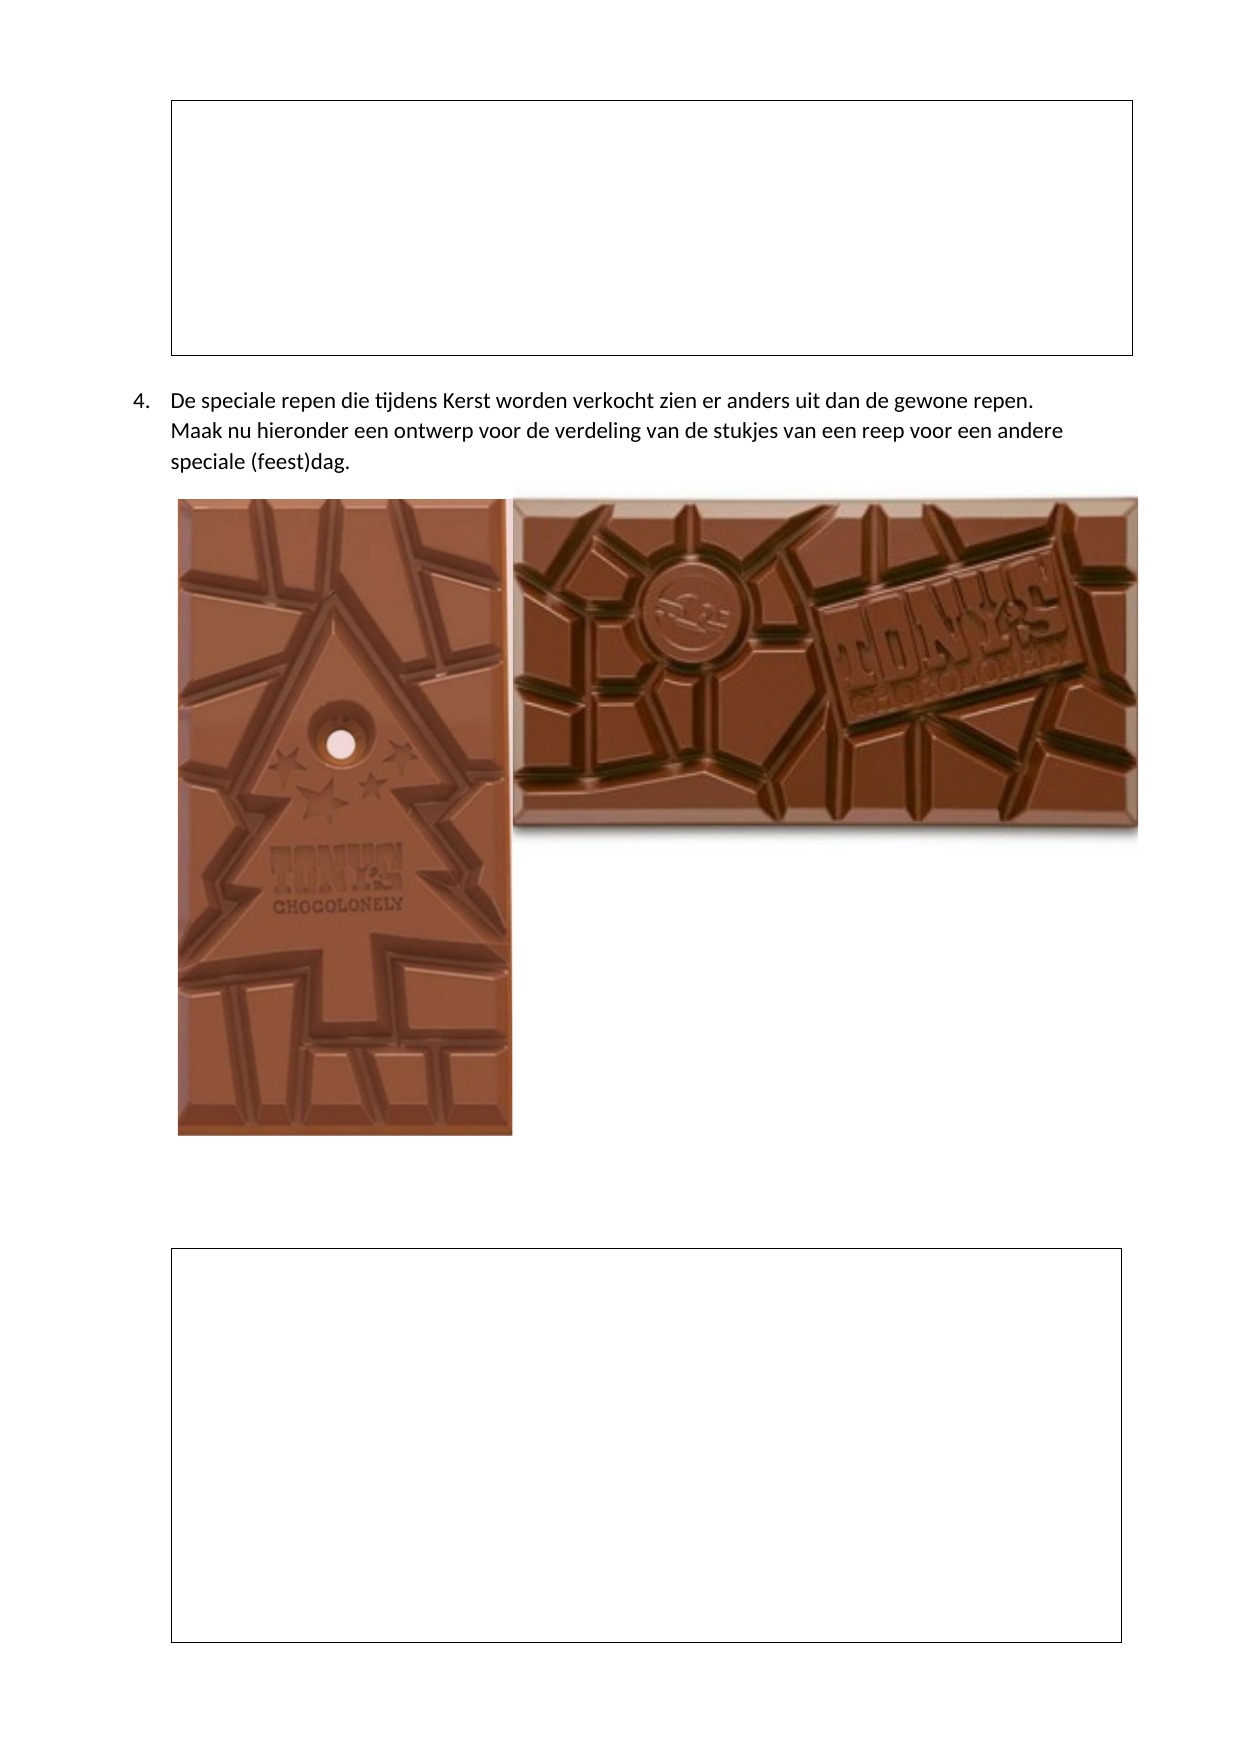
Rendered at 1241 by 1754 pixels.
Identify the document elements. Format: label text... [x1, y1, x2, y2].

table_header [172, 1249, 1121, 1642]
picture [177, 486, 1139, 1136]
table_header [172, 101, 1132, 355]
list De speciale repen die tijdens Kerst worden verkocht zien er anders uit dan de gewone repen. Maak nu hieronder een ontwerp voor de verdeling van de stukjes van een reep voor een andere speciale (feest)dag. [133, 386, 1122, 475]
